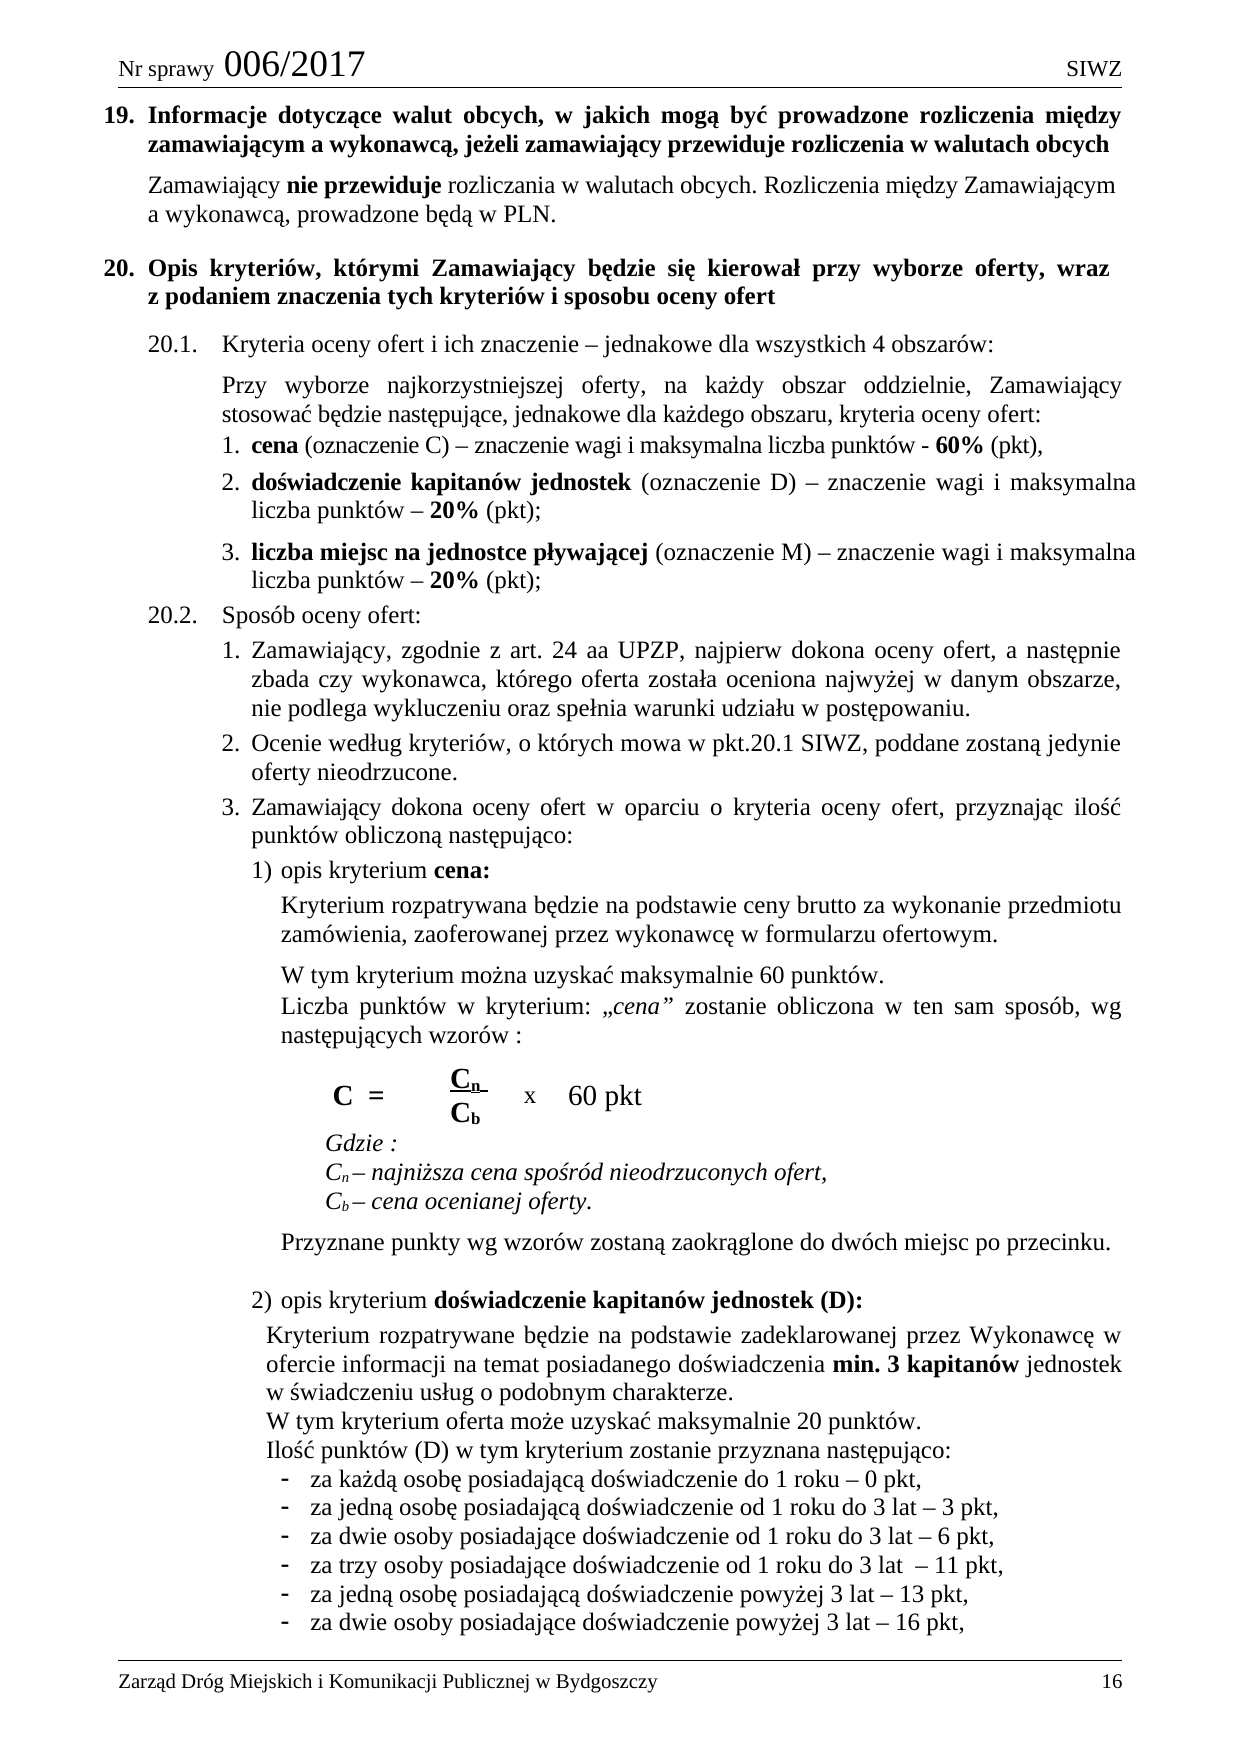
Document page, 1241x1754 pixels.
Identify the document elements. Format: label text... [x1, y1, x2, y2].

text Liczba punktów w kryterium: „cena” zostanie obliczona w ten sam sposób, wg następujących wzorów : [281, 991, 1122, 1049]
list za dwie osoby posiadające doświadczenie powyżej 3 lat – 16 pkt, [281, 1607, 1122, 1636]
list Kryterium rozpatrywane będzie na podstawie zadeklarowanej przez Wykonawcę w ofercie informacji na temat posiadanego doświadczenia min. 3 kapitanów jednostek w świadczeniu usług o podobnym charakterze. [266, 1320, 1122, 1406]
text Kryterium rozpatrywana będzie na podstawie ceny brutto za wykonanie przedmiotu zamówienia, zaoferowanej przez wykonawcę w formularzu ofertowym. [281, 891, 1122, 948]
text W tym kryterium można uzyskać maksymalnie 60 punktów. [281, 961, 1122, 989]
text 20. Opis kryteriów, którymi Zamawiający będzie się kierował przy wyborze oferty, wraz z podaniem znaczenia tych kryteriów i sposobu oceny ofert [103, 253, 1122, 310]
text 2. doświadczenie kapitanów jednostek (oznaczenie D) – znaczenie wagi i maksymalna liczba punktów – 20% (pkt); [221, 467, 1137, 524]
text Przy wyborze najkorzystniejszej oferty, na każdy obszar oddzielnie, Zamawiający stosować będzie następujące, jednakowe dla każdego obszaru, kryteria oceny ofert: [222, 370, 1122, 428]
text Cb – cena ocenianej oferty. [325, 1186, 1122, 1215]
list za jedną osobę posiadającą doświadczenie od 1 roku do 3 lat – 3 pkt, [281, 1492, 1122, 1521]
list za trzy osoby posiadające doświadczenie od 1 roku do 3 lat – 11 pkt, [281, 1550, 1122, 1579]
text 20.2. Sposób oceny ofert: [148, 601, 1122, 629]
list W tym kryterium oferta może uzyskać maksymalnie 20 punktów. [266, 1406, 1122, 1435]
table_header 60 pkt [561, 1061, 664, 1128]
text 3. Zamawiający dokona oceny ofert w oparciu o kryteria oceny ofert, przyznając ilość punktów obliczoną następująco: [221, 792, 1122, 849]
text Cn – najniższa cena spośród nieodrzuconych ofert, [325, 1157, 1122, 1186]
table_header C = [325, 1061, 413, 1128]
text 19. Informacje dotyczące walut obcych, w jakich mogą być prowadzone rozliczenia między zamawiającym a wykonawcą, jeżeli zamawiający przewiduje rozliczenia w walutach obcych [103, 100, 1122, 158]
text 2. Ocenie według kryteriów, o których mowa w pkt.20.1 SIWZ, poddane zostaną jedynie oferty nieodrzucone. [221, 728, 1122, 786]
text 1) opis kryterium cena: [251, 856, 1122, 884]
text Gdzie : [325, 1128, 1122, 1157]
list za jedną osobę posiadającą doświadczenie powyżej 3 lat – 13 pkt, [281, 1579, 1122, 1607]
text 3. liczba miejsc na jednostce pływającej (oznaczenie M) – znaczenie wagi i maksymalna liczba punktów – 20% (pkt); [221, 537, 1137, 594]
text 20.1. Kryteria oceny ofert i ich znaczenie – jednakowe dla wszystkich 4 obszarów: [148, 329, 1122, 358]
list za dwie osoby posiadające doświadczenie od 1 roku do 3 lat – 6 pkt, [281, 1521, 1122, 1550]
table_header x [516, 1061, 561, 1128]
list za każdą osobę posiadającą doświadczenie do 1 roku – 0 pkt, [281, 1464, 1122, 1492]
text Ilość punktów (D) w tym kryterium zostanie przyznana następująco: [266, 1435, 1122, 1464]
text Przyznane punkty wg wzorów zostaną zaokrąglone do dwóch miejsc po przecinku. [281, 1227, 1122, 1256]
text 2) opis kryterium doświadczenie kapitanów jednostek (D): [251, 1285, 1122, 1314]
table_header Cn Cb [413, 1061, 516, 1128]
text 1. Zamawiający, zgodnie z art. 24 aa UPZP, najpierw dokona oceny ofert, a następnie zbada czy wykonawca, którego oferta została oceniona najwyżej w danym obszarze, nie podlega wykluczeniu oraz spełnia warunki udziału w postępowaniu. [222, 636, 1122, 722]
text Zamawiający nie przewiduje rozliczania w walutach obcych. Rozliczenia między Zamawiającym a wykonawcą, prowadzone będą w PLN. [148, 170, 1122, 228]
text 1. cena (oznaczenie C) – znaczenie wagi i maksymalna liczba punktów - 60% (pkt), [221, 430, 1122, 458]
